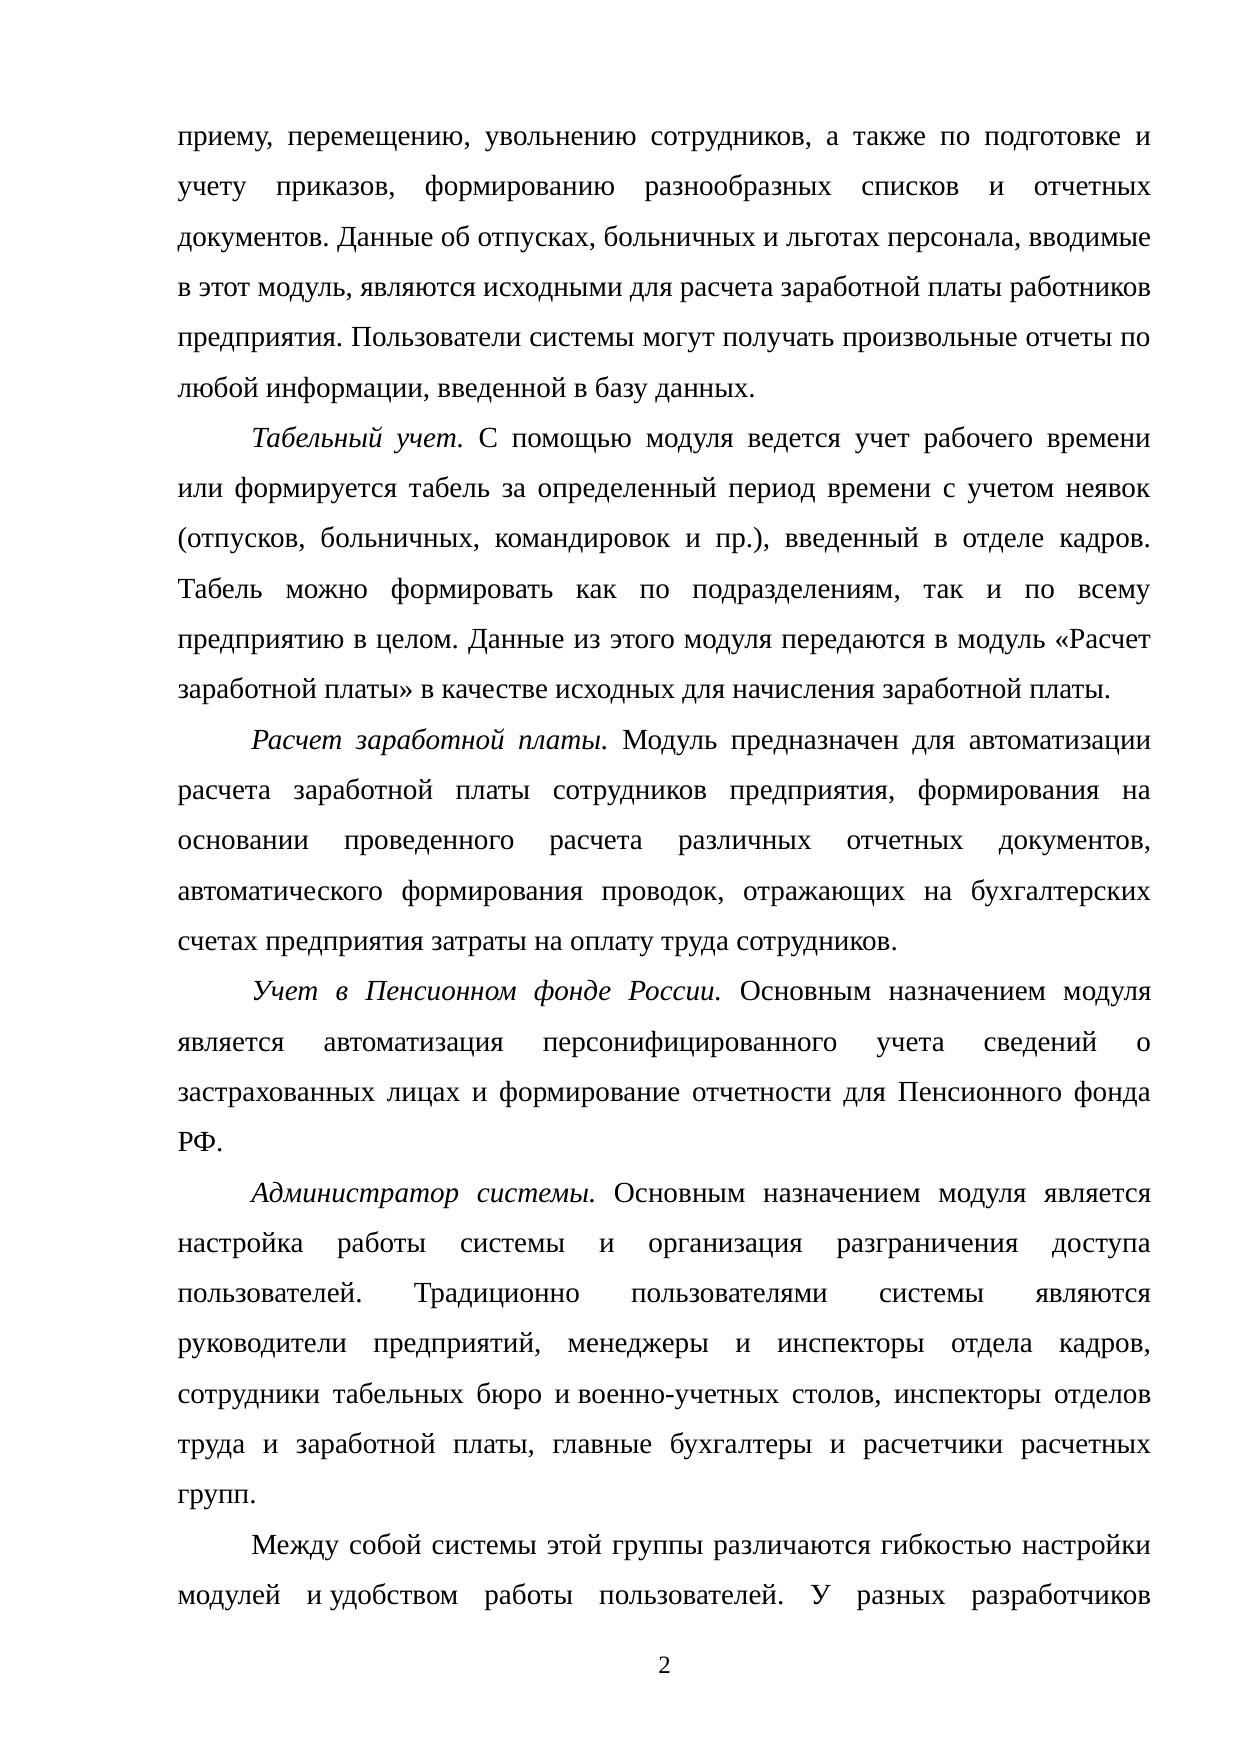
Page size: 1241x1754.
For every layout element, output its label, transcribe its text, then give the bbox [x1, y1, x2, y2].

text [177, 118, 1152, 403]
text Администратор системы. Основным назначением модуля является настройка работы системы и организация разграничения доступа пользователей. Традиционно пользователями системы являются руководители предприятий, менеджеры и инспекторы отдела кадров, сотрудники табельных бюро и военно-учетных столов, инспекторы отделов труда и заработной платы, главные бухгалтеры и расчетчики расчетных групп. [177, 1175, 1152, 1510]
text Учет в Пенсионном фонде России. Основным назначением модуля является автоматизация персонифицированного учета сведений о застрахованных лицах и формирование отчетности для Пенсионного фонда РФ. [177, 973, 1152, 1158]
text Табельный учет. С помощью модуля ведется учет рабочего времени или формируется табель за определенный период времени с учетом неявок (отпусков, больничных, командировок и пр.), введенный в отделе кадров. Табель можно формировать как по подразделениям, так и по всему предприятию в целом. Данные из этого модуля передаются в модуль «Расчет заработной платы» в качестве исходных для начисления заработной платы. [177, 420, 1152, 705]
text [177, 1527, 1152, 1611]
text Расчет заработной платы. Модуль предназначен для автоматизации расчета заработной платы сотрудников предприятия, формирования на основании проведенного расчета различных отчетных документов, автоматического формирования проводок, отражающих на бухгалтерских счетах предприятия затраты на оплату труда сотрудников. [177, 722, 1152, 957]
